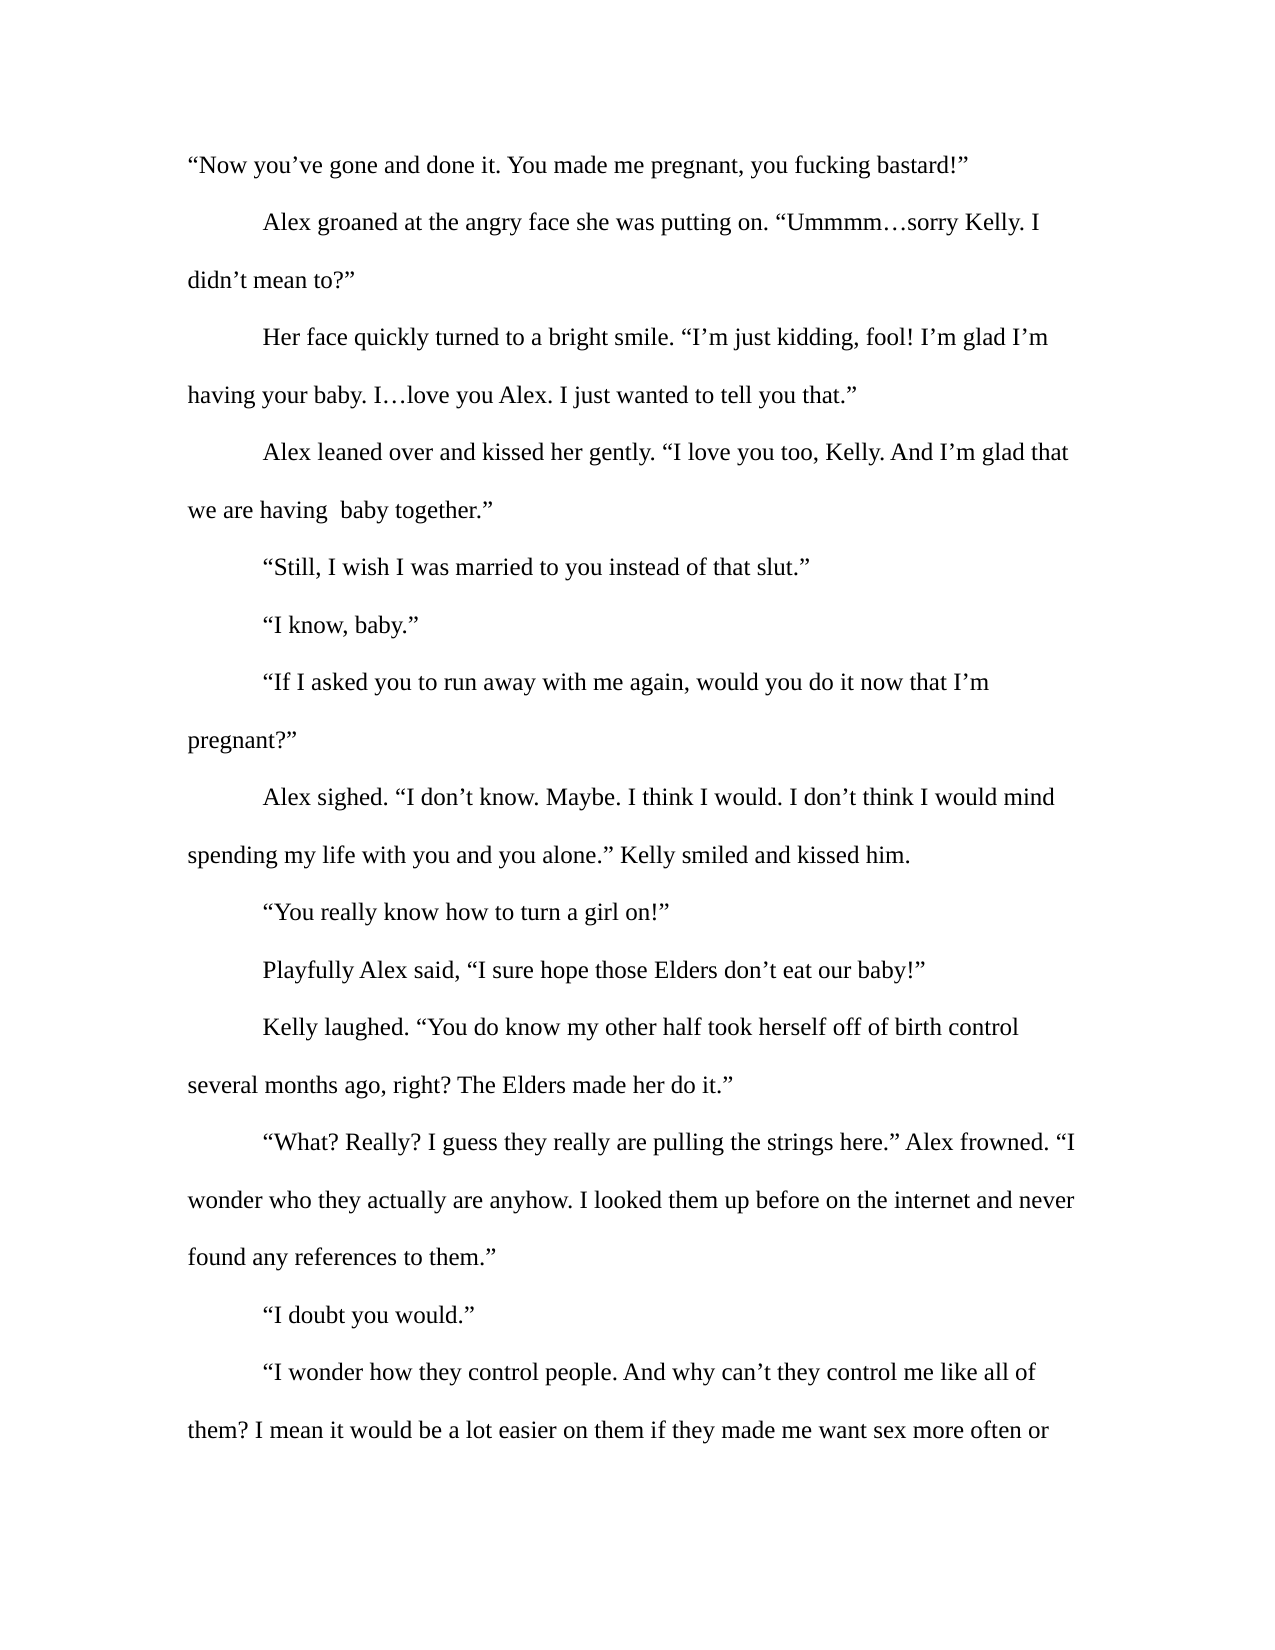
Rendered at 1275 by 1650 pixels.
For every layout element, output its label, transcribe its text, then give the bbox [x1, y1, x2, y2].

text Alex groaned at the angry face she was putting on. “Ummmm…sorry Kelly. I didn’t mean to?” [187, 207, 1087, 294]
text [187, 1357, 1087, 1444]
text “I doubt you would.” [187, 1300, 1087, 1329]
text Playfully Alex said, “I sure hope those Elders don’t eat our baby!” [187, 955, 1087, 984]
text “What? Really? I guess they really are pulling the strings here.” Alex frowned. “I wonder who they actually are anyhow. I looked them up before on the internet and never found any references to them.” [187, 1127, 1087, 1271]
text “You really know how to turn a girl on!” [187, 897, 1087, 926]
text “Still, I wish I was married to you instead of that slut.” [187, 552, 1087, 581]
text Alex leaned over and kissed her gently. “I love you too, Kelly. And I’m glad that we are having baby together.” [187, 437, 1087, 524]
text Her face quickly turned to a bright smile. “I’m just kidding, fool! I’m glad I’m having your baby. I…love you Alex. I just wanted to tell you that.” [187, 322, 1087, 409]
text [187, 150, 1087, 179]
text Alex sighed. “I don’t know. Maybe. I think I would. I don’t think I would mind spending my life with you and you alone.” Kelly smiled and kissed him. [187, 782, 1087, 869]
text Kelly laughed. “You do know my other half took herself off of birth control several months ago, right? The Elders made her do it.” [187, 1012, 1087, 1099]
text “If I asked you to run away with me again, would you do it now that I’m pregnant?” [187, 667, 1087, 754]
text “I know, baby.” [187, 610, 1087, 639]
